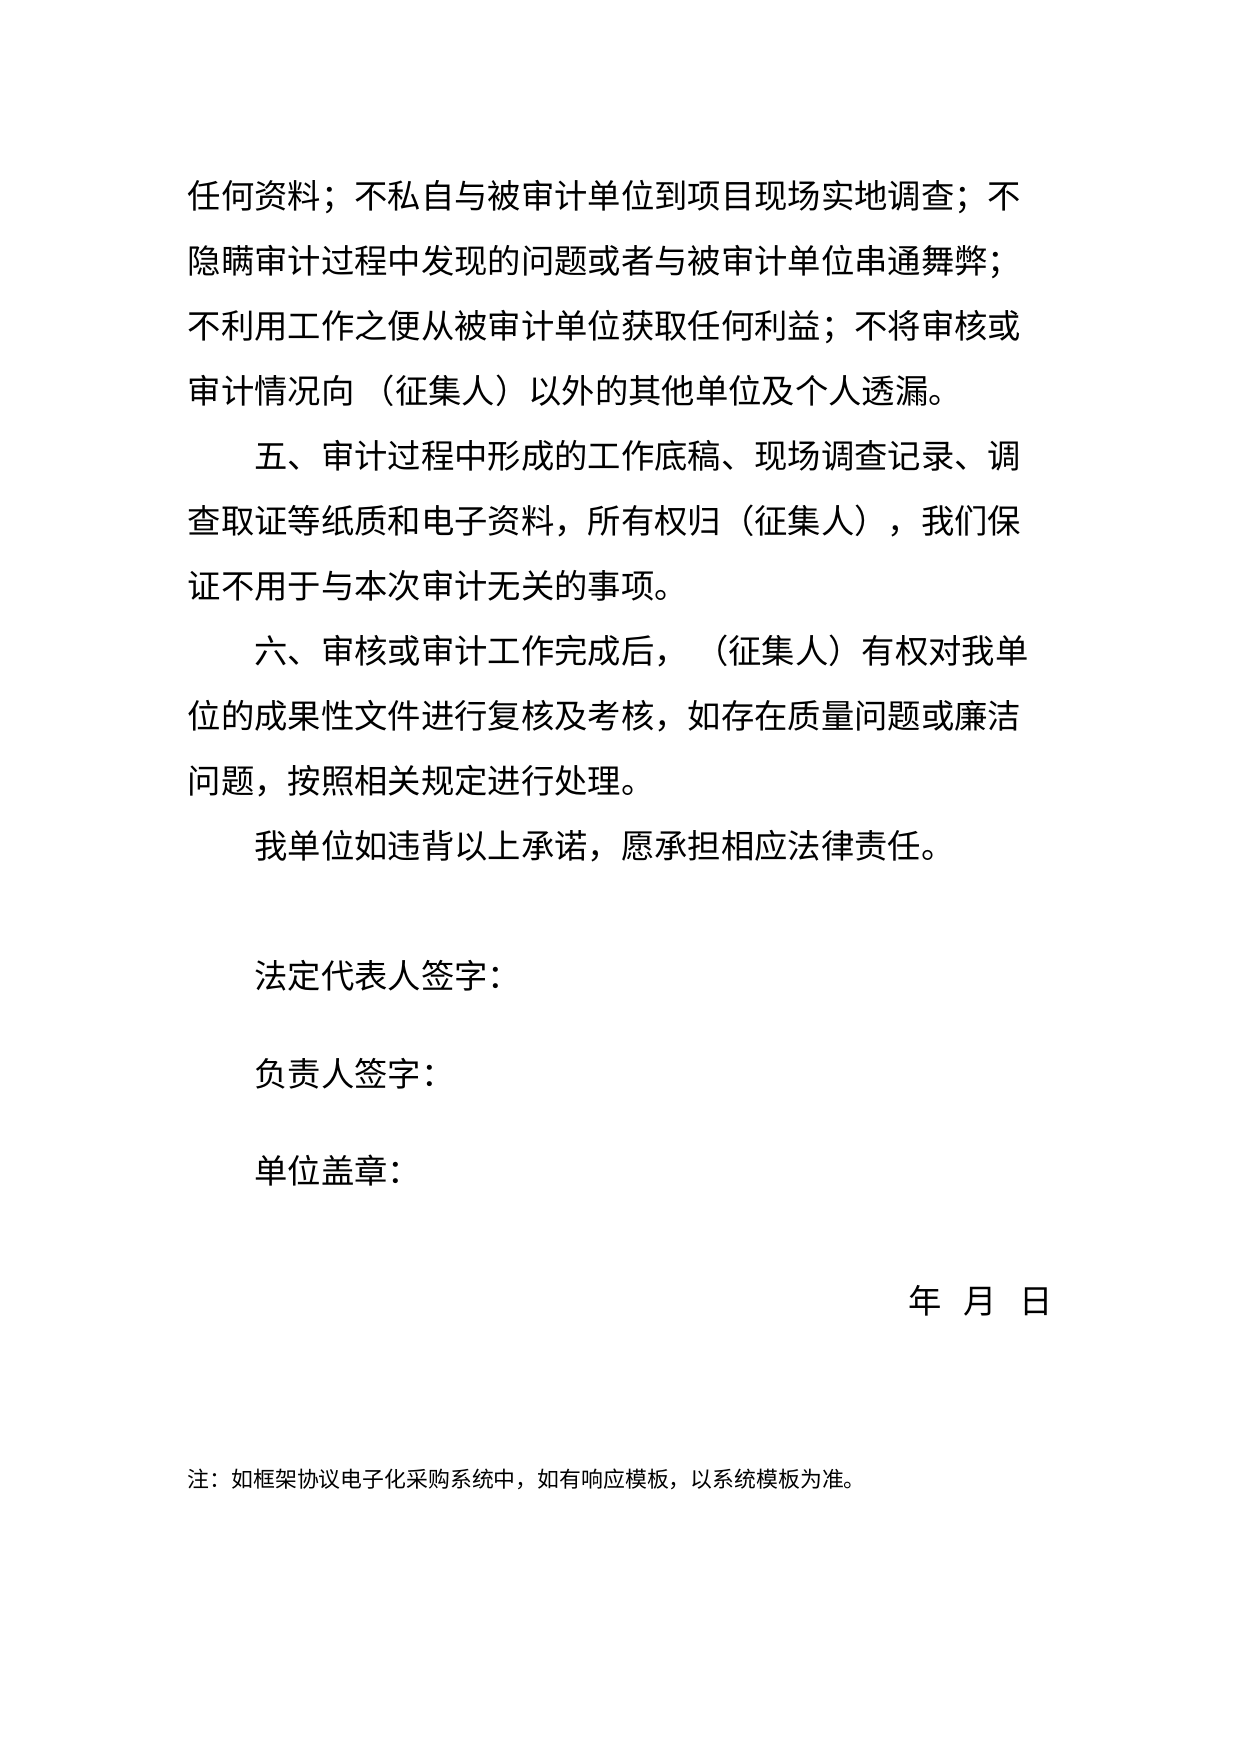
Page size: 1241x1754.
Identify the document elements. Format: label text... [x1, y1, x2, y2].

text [187, 162, 1053, 422]
text 单位盖章： [187, 1137, 1053, 1202]
text 五、审计过程中形成的工作底稿、现场调查记录、调查取证等纸质和电子资料，所有权归（征集人），我们保证不用于与本次审计无关的事项。 [187, 422, 1053, 617]
text 我单位如违背以上承诺，愿承担相应法律责任。 [187, 812, 1053, 877]
text 注：如框架协议电子化采购系统中，如有响应模板，以系统模板为准。 [187, 1462, 1053, 1494]
text 法定代表人签字： [187, 942, 1053, 1007]
text 年 月 日 [187, 1267, 1053, 1332]
text 负责人签字： [187, 1039, 1053, 1104]
text 六、审核或审计工作完成后， （征集人）有权对我单位的成果性文件进行复核及考核，如存在质量问题或廉洁问题，按照相关规定进行处理。 [187, 617, 1053, 812]
